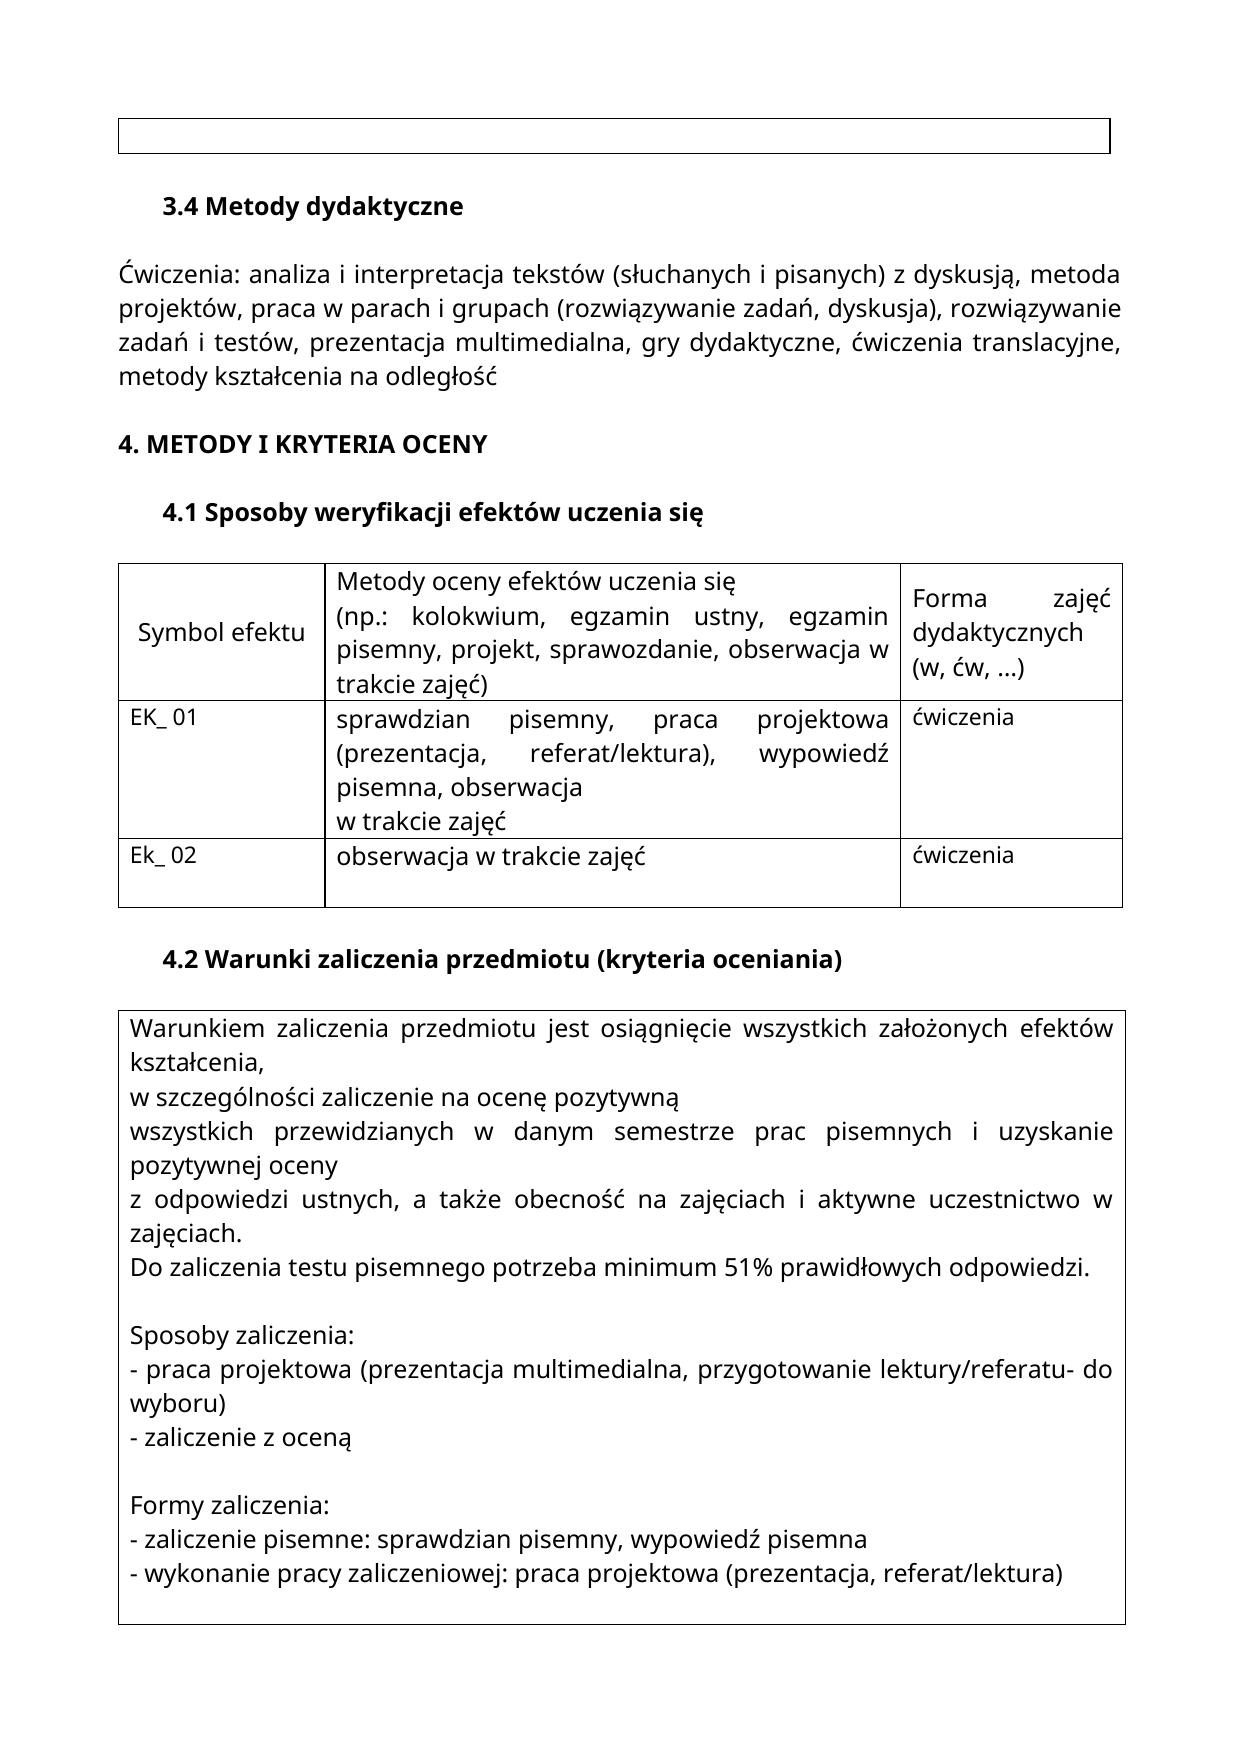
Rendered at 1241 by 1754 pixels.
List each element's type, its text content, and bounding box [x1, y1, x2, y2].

text 4.2 Warunki zaliczenia przedmiotu (kryteria oceniania) [162, 942, 1122, 976]
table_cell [119, 119, 1109, 153]
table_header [119, 1011, 1125, 1624]
table_cell obserwacja w trakcie zajęć [326, 839, 900, 907]
text 4. METODY I KRYTERIA OCENY [118, 427, 1122, 461]
table_cell sprawdzian pisemny, praca projektowa (prezentacja, referat/lektura), wypowiedź pisemna, obserwacja w trakcie zajęć [326, 701, 900, 838]
table_cell EK_ 01 [119, 701, 324, 838]
text Ćwiczenia: analiza i interpretacja tekstów (słuchanych i pisanych) z dyskusją, metoda projektów, praca w parach i grupach (rozwiązywanie zadań, dyskusja), rozwiązywanie zadań i testów, prezentacja multimedialna, gry dydaktyczne, ćwiczenia translacyjne, metody kształcenia na odległość [118, 256, 1122, 393]
table_cell Ek_ 02 [119, 839, 324, 907]
text 4.1 Sposoby weryfikacji efektów uczenia się [162, 495, 1122, 529]
table_cell ćwiczenia [901, 839, 1122, 907]
table_cell ćwiczenia [901, 701, 1122, 838]
text 3.4 Metody dydaktyczne [162, 188, 1122, 222]
table_header Forma zajęć dydaktycznych (w, ćw, …) [901, 564, 1122, 700]
table_header Symbol efektu [119, 564, 324, 700]
table_header Metody oceny efektów uczenia się (np.: kolokwium, egzamin ustny, egzamin pisemny, projekt, sprawozdanie, obserwacja w trakcie zajęć) [326, 564, 900, 700]
